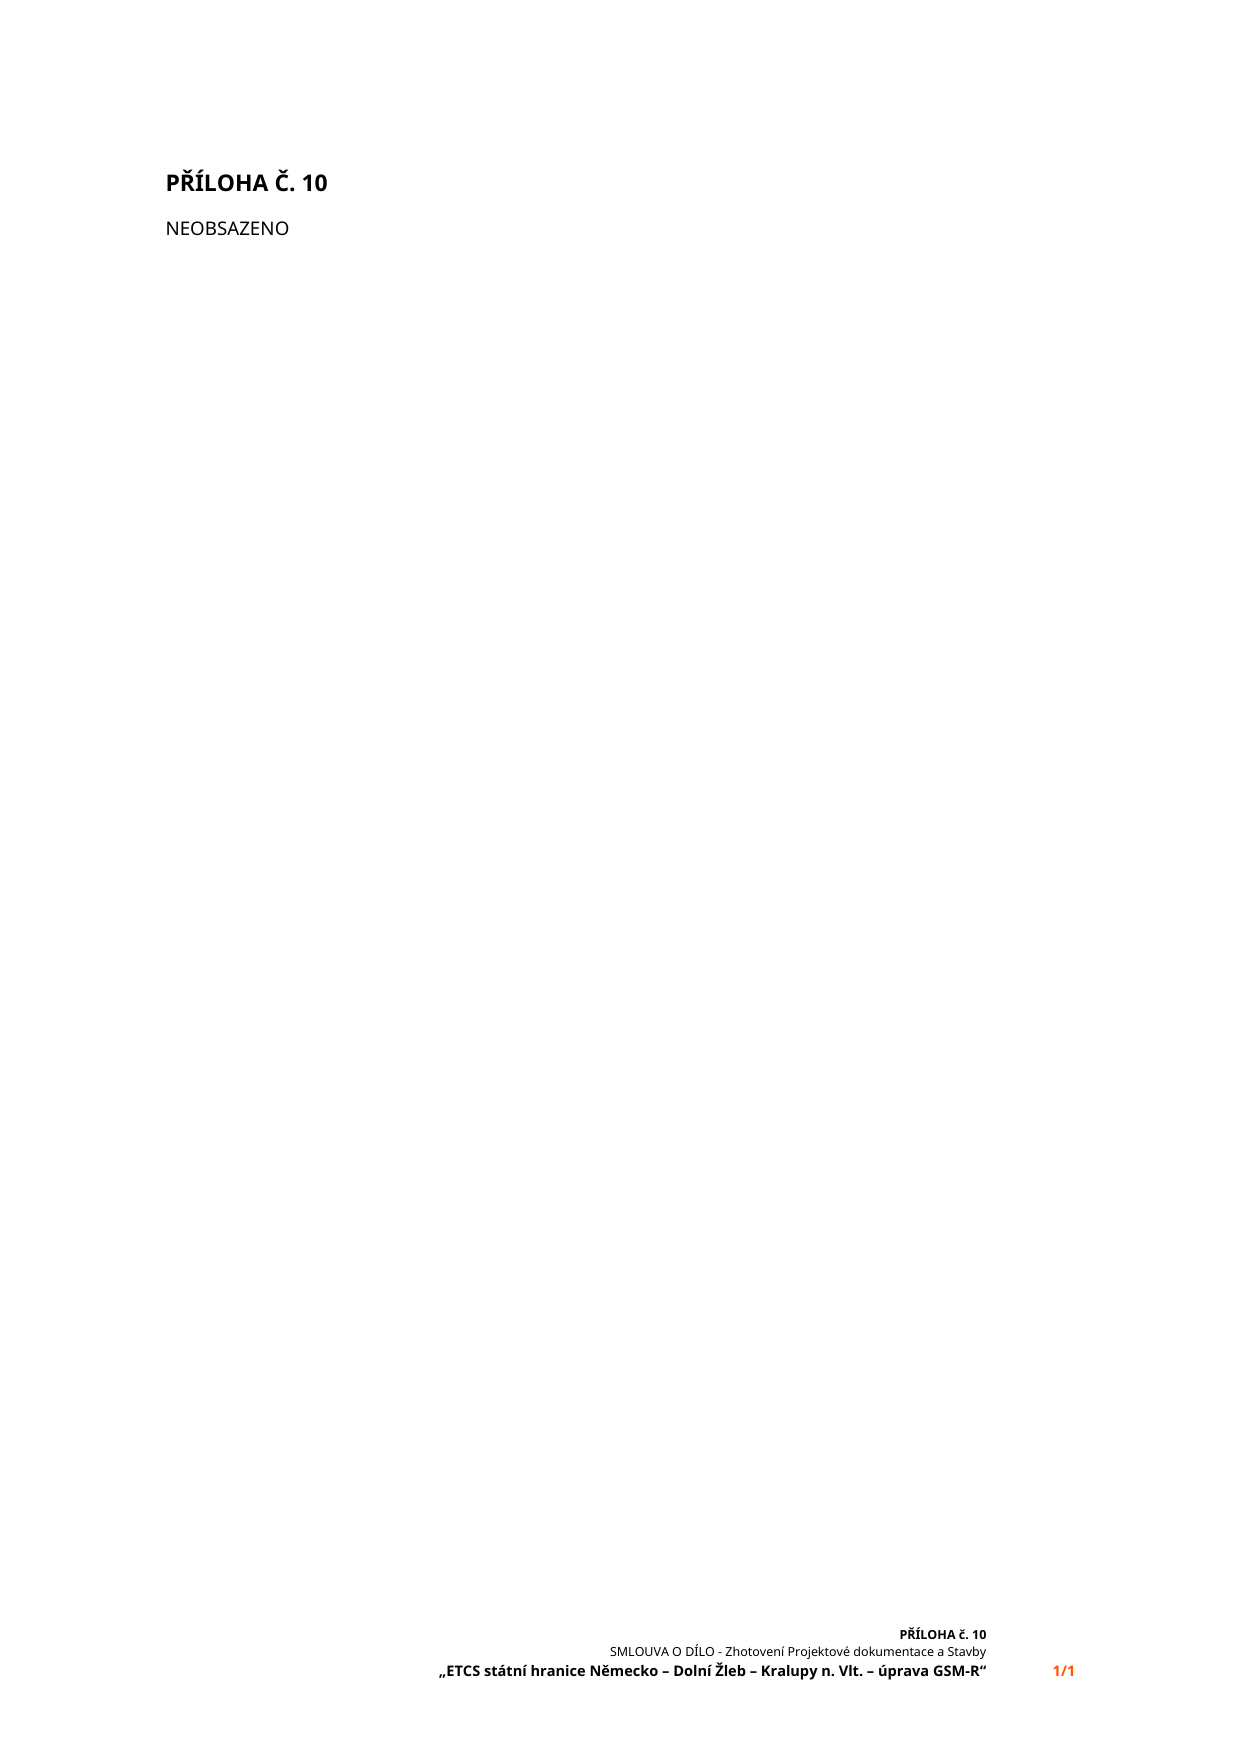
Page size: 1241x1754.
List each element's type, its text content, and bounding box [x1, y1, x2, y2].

text NEOBSAZENO [165, 215, 1075, 240]
text Příloha č. 10 [165, 166, 1075, 198]
